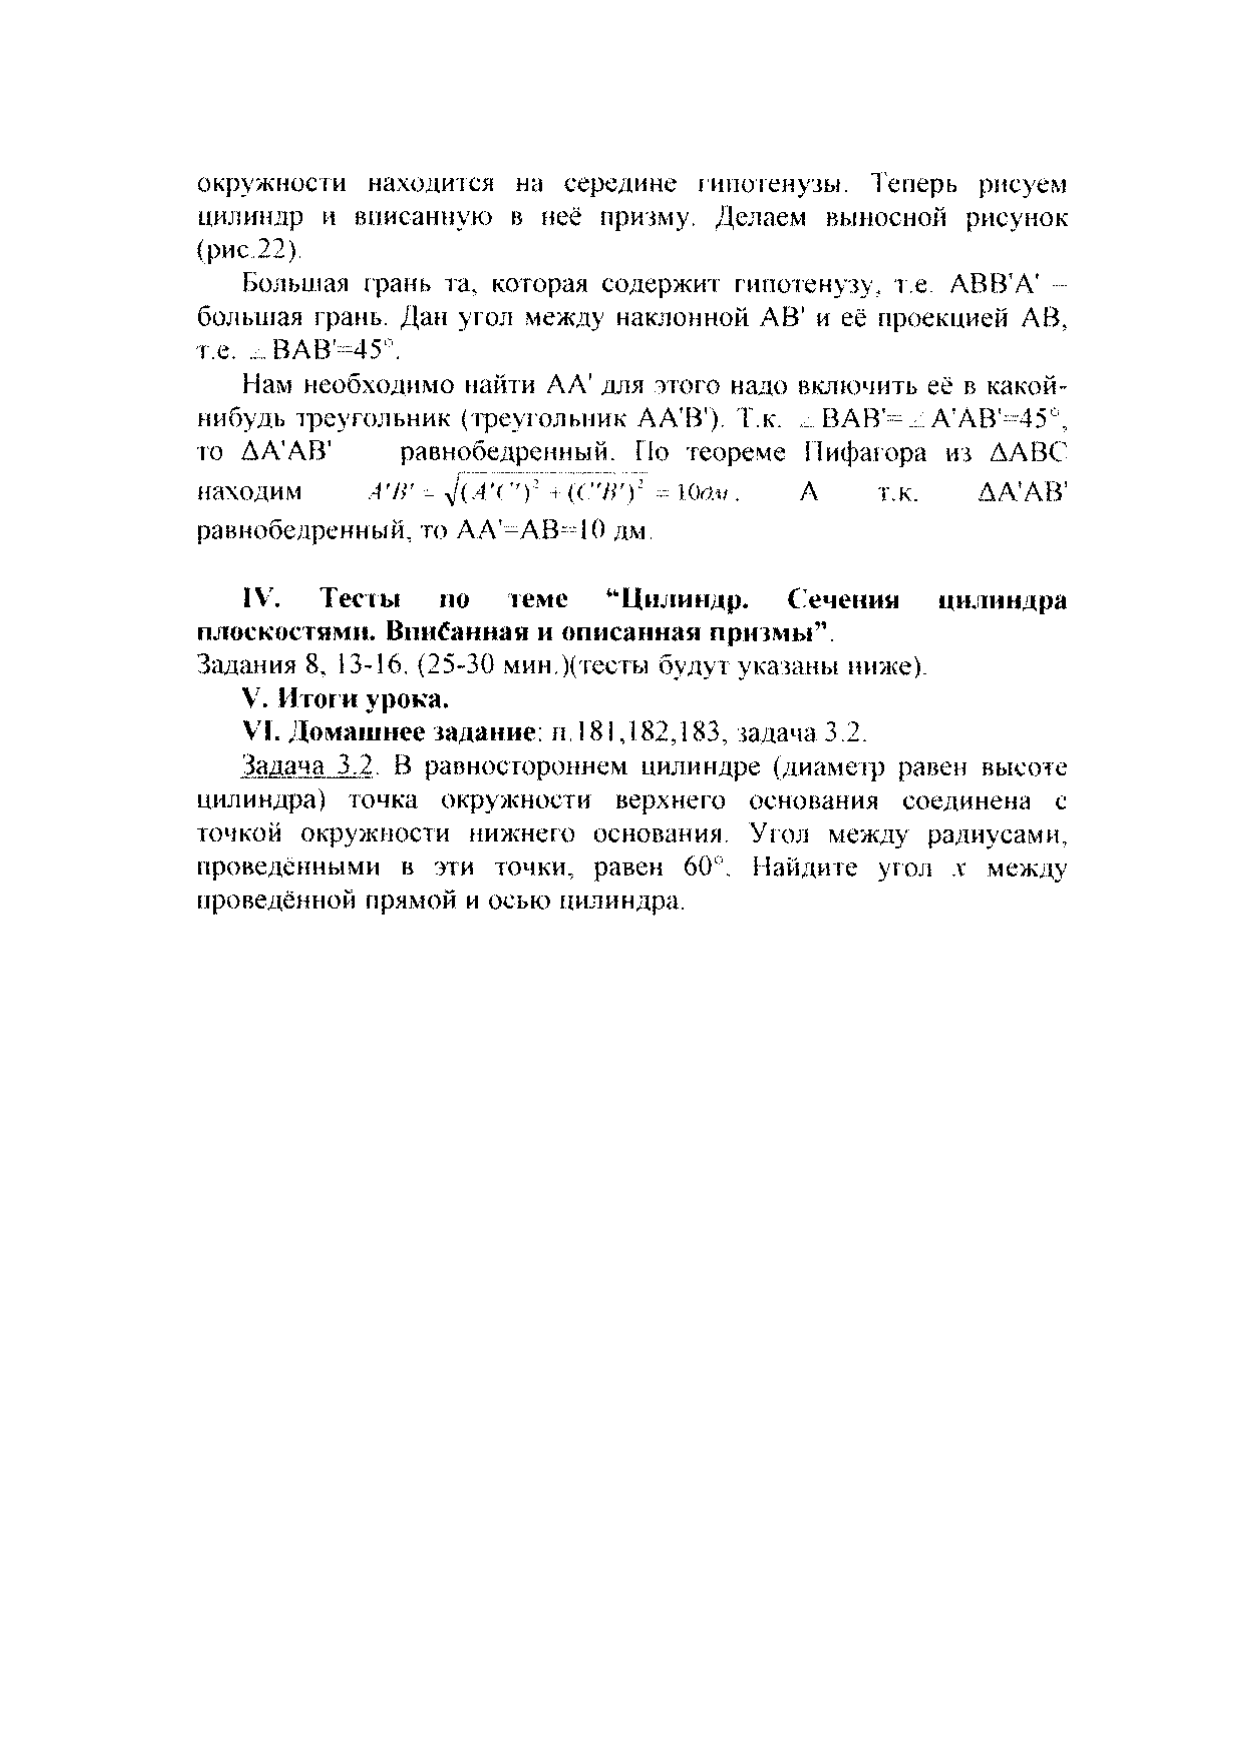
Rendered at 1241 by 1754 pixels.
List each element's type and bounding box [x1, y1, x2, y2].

picture [155, 132, 1131, 933]
